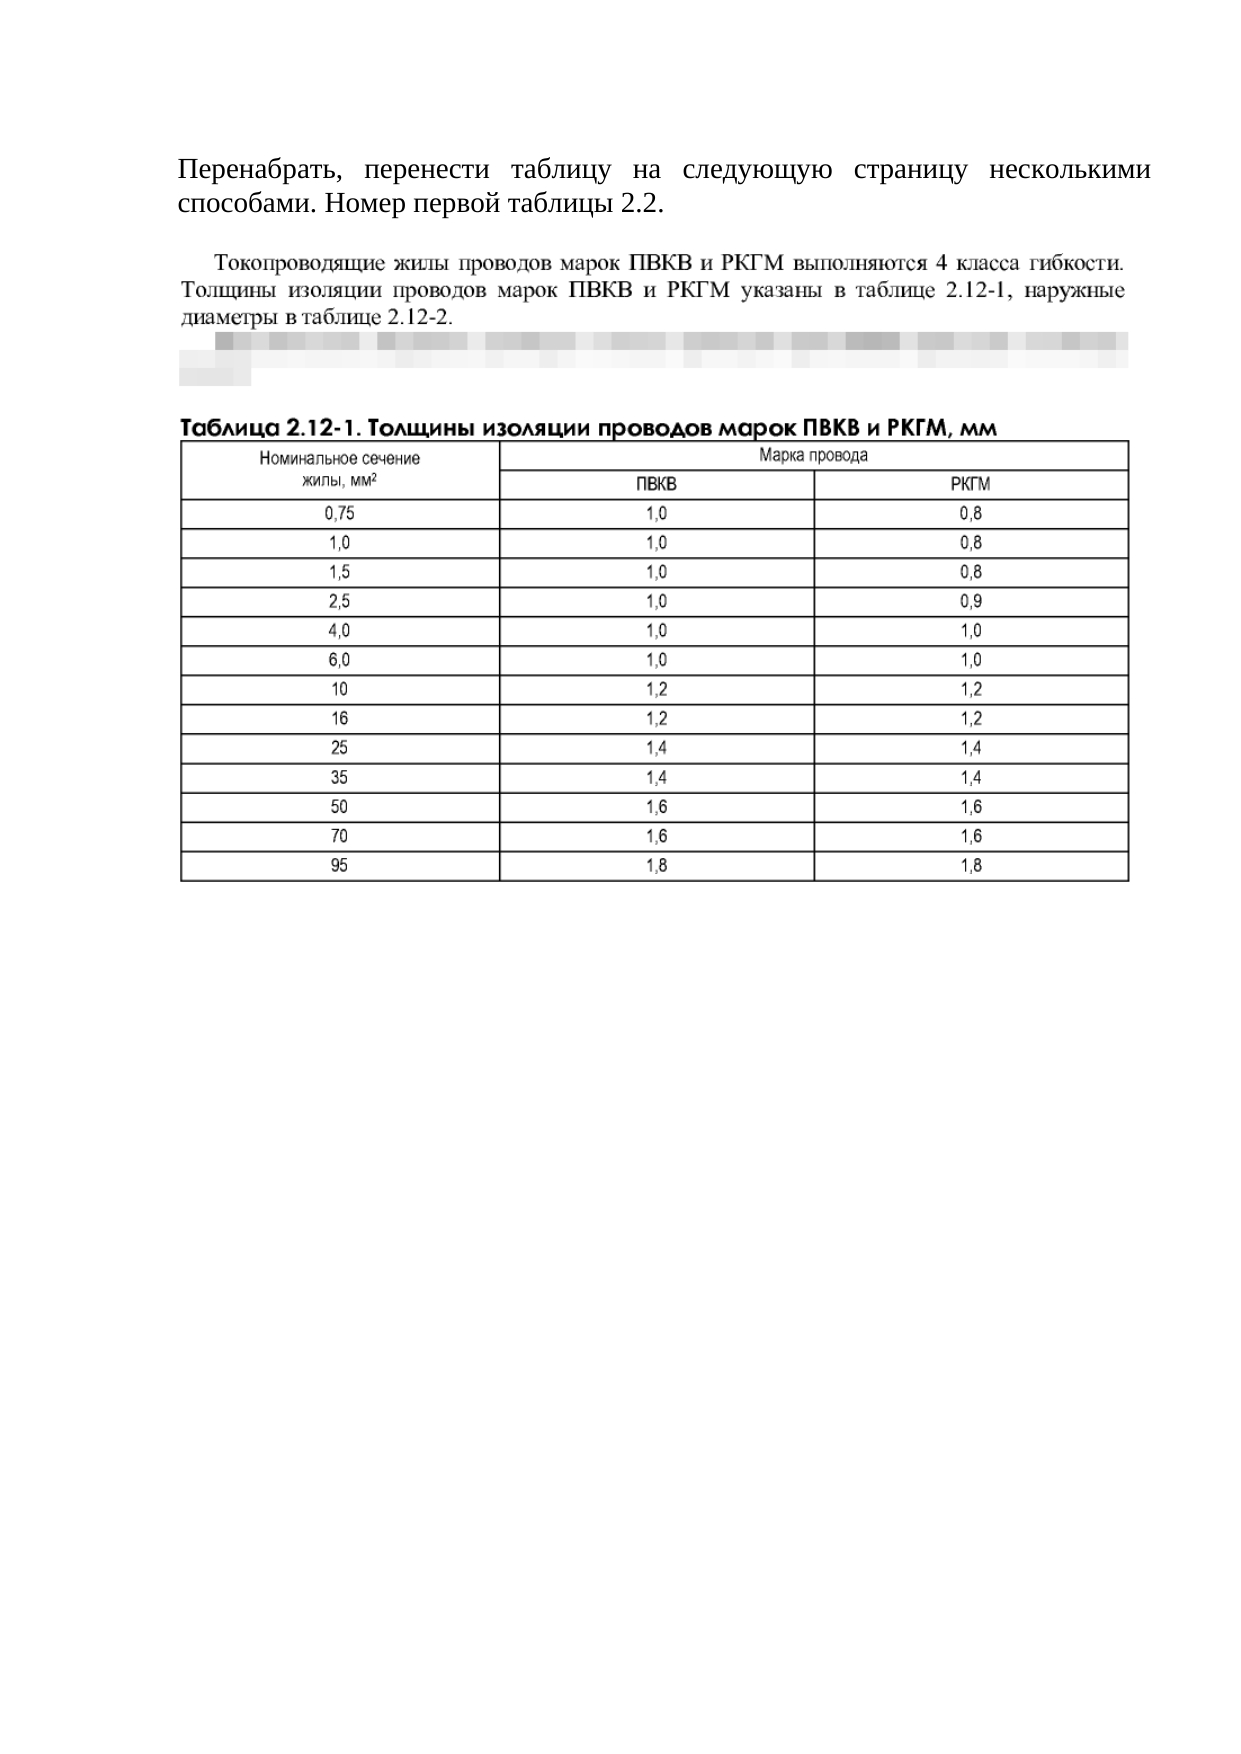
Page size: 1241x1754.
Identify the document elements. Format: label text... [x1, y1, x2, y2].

text Перенабрать, перенести таблицу на следующую страницу несколькими способами. Номер первой таблицы 2.2. [177, 152, 1152, 219]
picture [177, 252, 1152, 901]
